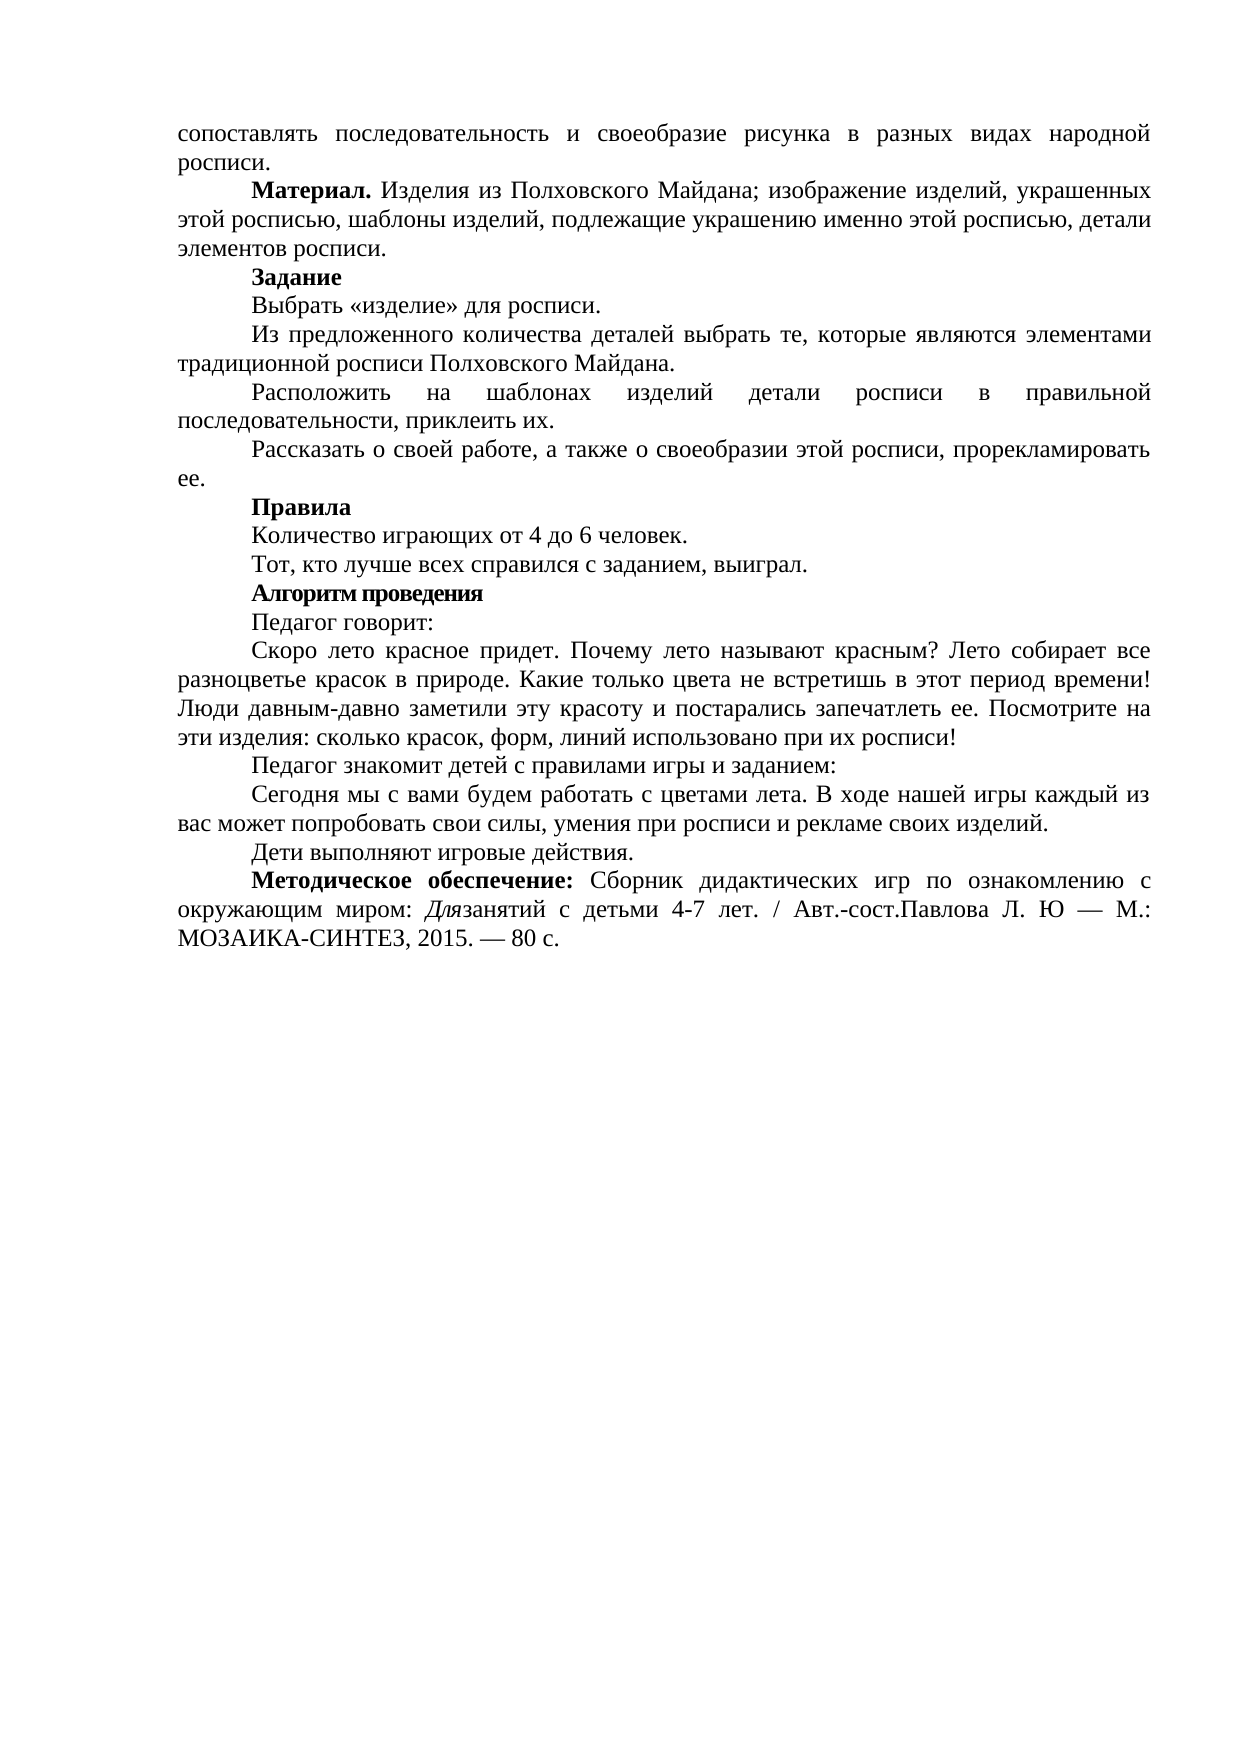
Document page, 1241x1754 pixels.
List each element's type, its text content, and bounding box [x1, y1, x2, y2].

text Из предложенного количества деталей выбрать те, которые являются элементами традиционной росписи Полховского Майдана. [177, 319, 1152, 377]
text Педагог говорит: [177, 607, 1152, 636]
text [177, 118, 1152, 176]
text Методическое обеспечение: Сборник дидактических игр по ознакомлению с окружающим миром: Длязанятий с детьми 4-7 лет. / Авт.-сост.Павлова Л. Ю — М.: МОЗАИКА-СИНТЕЗ, 2015. — 80 с. [177, 866, 1152, 952]
text Количество играющих от 4 до 6 человек. [177, 521, 1152, 549]
text Задание [177, 262, 1152, 291]
text Тот, кто лучше всех справился с заданием, выиграл. [177, 549, 1152, 578]
text Дети выполняют игровые действия. [177, 837, 1152, 866]
text Выбрать «изделие» для росписи. [177, 291, 1152, 319]
text Правила [177, 492, 1152, 521]
text Скоро лето красное придет. Почему лето называют красным? Лето собирает все разноцветье красок в природе. Какие только цвета не встретишь в этот период времени! Люди давным-давно заметили эту красоту и постарались запечатлеть ее. Посмотрите на эти изделия: сколько красок, форм, линий использовано при их росписи! [177, 636, 1152, 751]
text Расположить на шаблонах изделий детали росписи в правильной последовательности, приклеить их. [177, 377, 1152, 434]
text Сегодня мы с вами будем работать с цветами лета. В ходе нашей игры каждый из вас может попробовать свои силы, умения при росписи и рекламе своих изделий. [177, 779, 1152, 837]
text Алгоритм проведения [177, 578, 1152, 607]
text Материал. Изделия из Полховского Майдана; изображение изделий, украшенных этой росписью, шаблоны изделий, подлежащие украшению именно этой росписью, детали элементов росписи. [177, 176, 1152, 262]
text Рассказать о своей работе, а также о своеобразии этой росписи, прорекламировать ее. [177, 434, 1152, 492]
text Педагог знакомит детей с правилами игры и заданием: [177, 751, 1152, 779]
